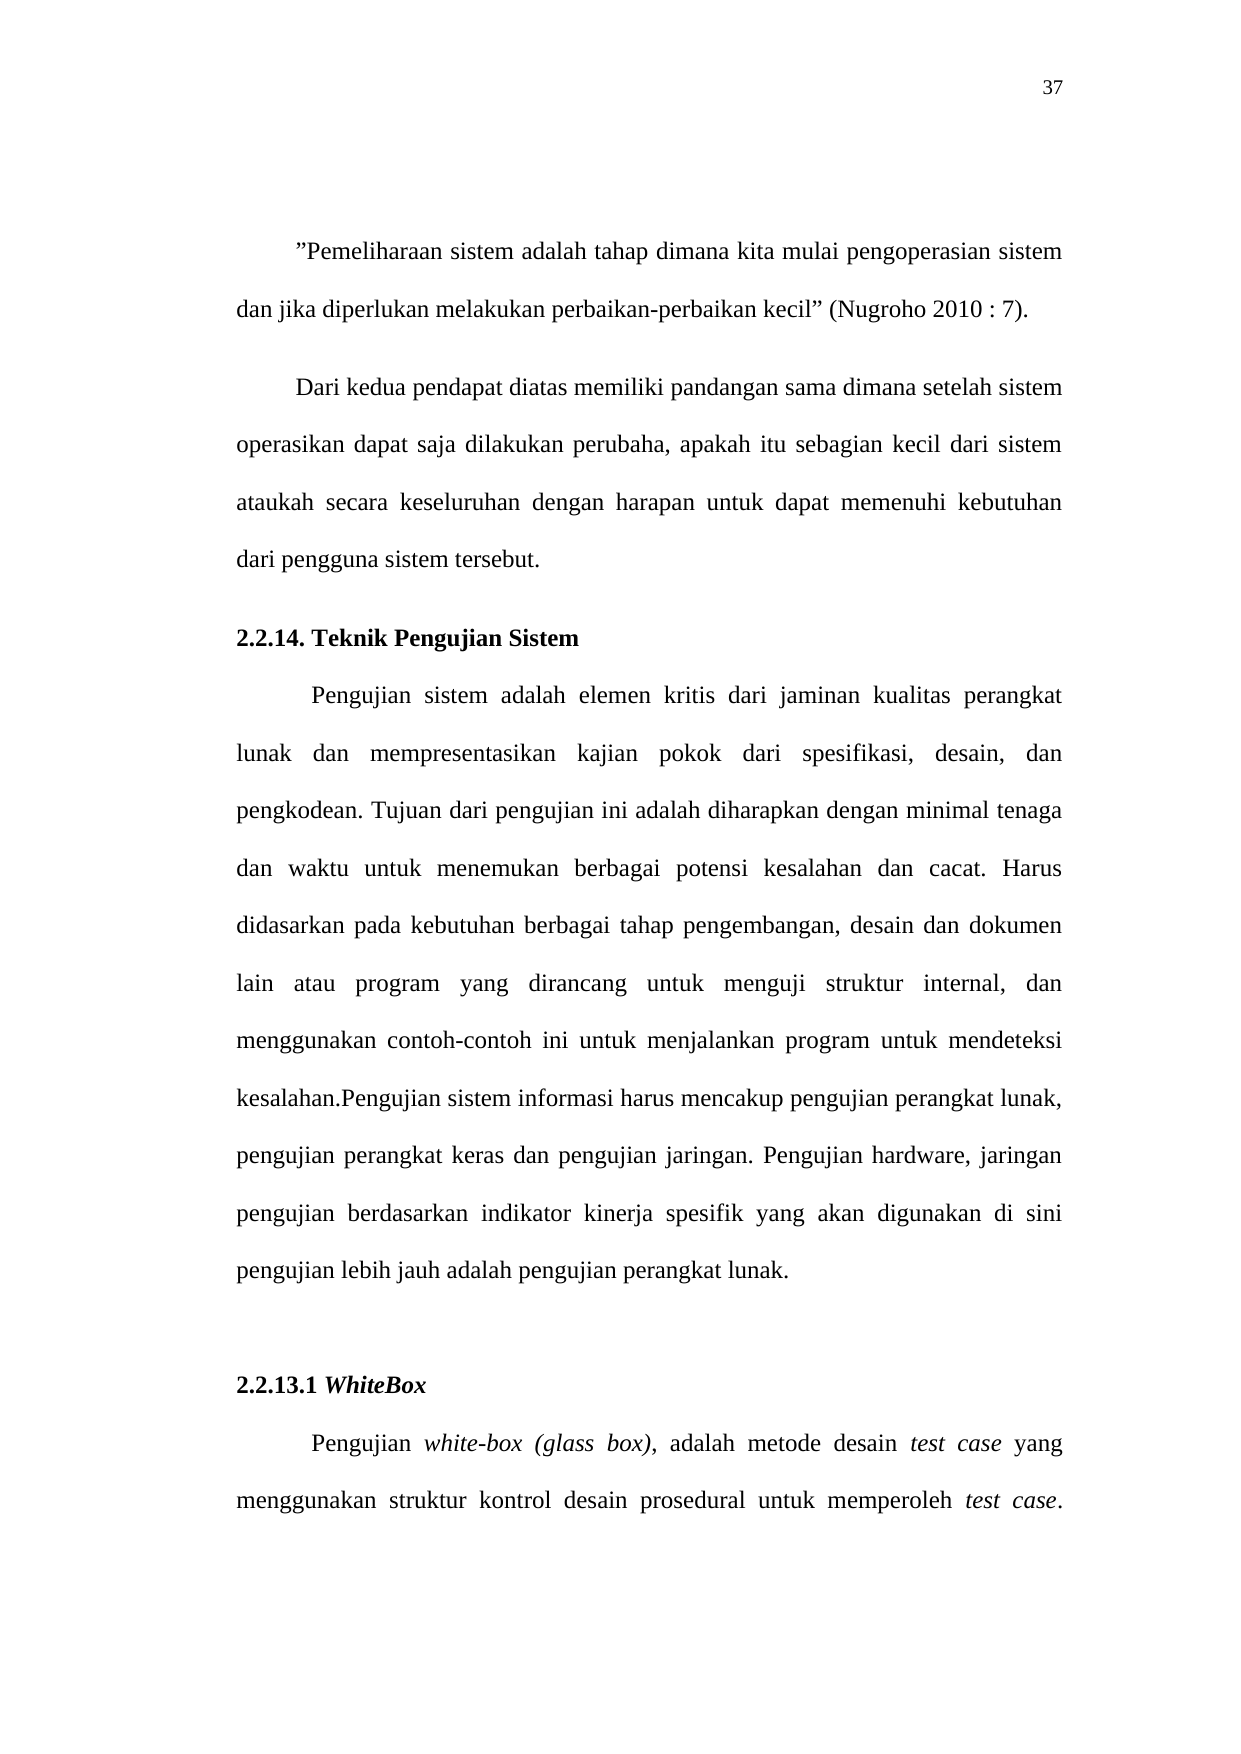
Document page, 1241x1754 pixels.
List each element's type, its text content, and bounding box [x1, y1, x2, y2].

text Pengujian sistem adalah elemen kritis dari jaminan kualitas perangkat lunak dan mempresentasikan kajian pokok dari spesifikasi, desain, dan pengkodean. Tujuan dari pengujian ini adalah diharapkan dengan minimal tenaga dan waktu untuk menemukan berbagai potensi kesalahan dan cacat. Harus didasarkan pada kebutuhan berbagai tahap pengembangan, desain dan dokumen lain atau program yang dirancang untuk menguji struktur internal, dan menggunakan contoh-contoh ini untuk menjalankan program untuk mendeteksi kesalahan.Pengujian sistem informasi harus mencakup pengujian perangkat lunak, pengujian perangkat keras dan pengujian jaringan. Pengujian hardware, jaringan pengujian berdasarkan indikator kinerja spesifik yang akan digunakan di sini pengujian lebih jauh adalah pengujian perangkat lunak. [236, 680, 1063, 1284]
text ”Pemeliharaan sistem adalah tahap dimana kita mulai pengoperasian sistem dan jika diperlukan melakukan perbaikan-perbaikan kecil” (Nugroho 2010 : 7). [236, 236, 1063, 322]
text 2.2.13.1 WhiteBox [236, 1370, 1063, 1399]
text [236, 1428, 1063, 1514]
text 2.2.14. Teknik Pengujian Sistem [236, 623, 1063, 652]
text Dari kedua pendapat diatas memiliki pandangan sama dimana setelah sistem operasikan dapat saja dilakukan perubaha, apakah itu sebagian kecil dari sistem ataukah secara keseluruhan dengan harapan untuk dapat memenuhi kebutuhan dari pengguna sistem tersebut. [236, 372, 1063, 573]
